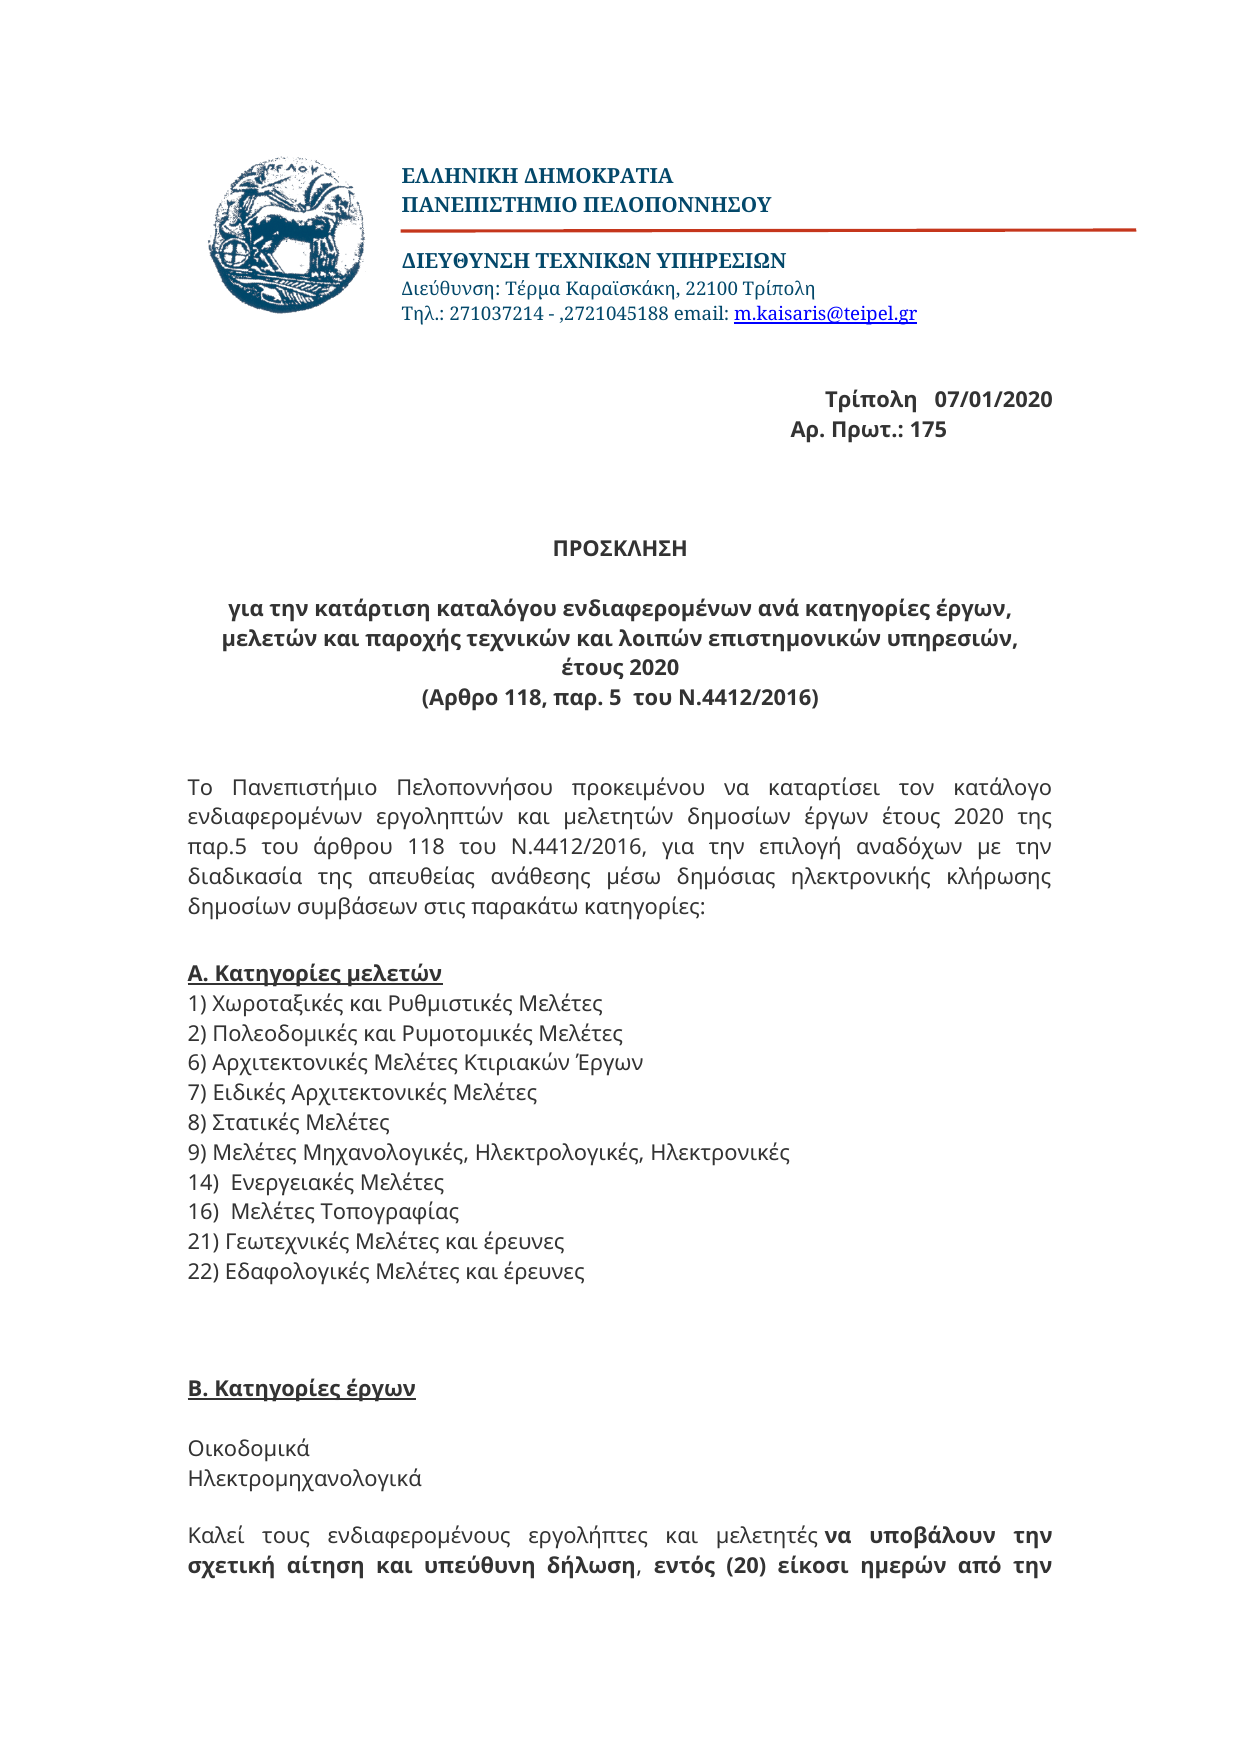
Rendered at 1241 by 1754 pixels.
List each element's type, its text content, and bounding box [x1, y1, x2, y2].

table_header ΕΛΛΗΝΙΚΗ ΔΗΜΟΚΡΑΤΙΑ ΠΑΝΕΠΙΣΤΗΜΙΟ ΠΕΛΟΠΟΝΝΗΣΟΥ ΔΙΕΥΘΥΝΣΗ ΤΕΧΝΙΚΩΝ ΥΠΗΡΕΣΙΩΝ Διεύθυνση: Τέρμα Καραϊσκάκη, 22100 Τρίπολη Τηλ.: 271037214 - ,2721045188 email: m.kaisaris@teipel.gr [390, 150, 1240, 354]
text ΠΡΟΣΚΛΗΣΗ [187, 533, 1053, 563]
text 1) Χωροταξικές και Ρυθμιστικές Μελέτες 2) Πολεοδομικές και Ρυμοτομικές Μελέτες 6) Αρχιτεκτονικές Μελέτες Κτιριακών Έργων 7) Ειδικές Αρχιτεκτονικές Μελέτες 8) Στατικές Μελέτες 9) Μελέτες Μηχανολογικές, Ηλεκτρολογικές, Ηλεκτρονικές 14) Ενεργειακές Μελέτες 16) Μελέτες Τοπογραφίας [187, 988, 1053, 1226]
text Α. Κατηγορίες μελετών [187, 958, 1053, 988]
text Το Πανεπιστήμιο Πελοποννήσου προκειμένου να καταρτίσει τον κατάλογο ενδιαφερομένων εργοληπτών και μελετητών δημοσίων έργων έτους 2020 της παρ.5 του άρθρου 118 του Ν.4412/2016, για την επιλογή αναδόχων με την διαδικασία της απευθείας ανάθεσης μέσω δημόσιας ηλεκτρονικής κλήρωσης δημοσίων συμβάσεων στις παρακάτω κατηγορίες: [187, 771, 1053, 920]
text (Αρθρο 118, παρ. 5 του Ν.4412/2016) [187, 682, 1053, 712]
text για την κατάρτιση καταλόγου ενδιαφερομένων ανά κατηγορίες έργων, μελετών και παροχής τεχνικών και λοιπών επιστημονικών υπηρεσιών, έτους 2020 [187, 593, 1053, 682]
picture [402, 283, 406, 293]
text B. Κατηγορίες έργων [187, 1373, 1053, 1403]
text 22) Εδαφολογικές Μελέτες και έρευνες [187, 1256, 1053, 1286]
table_header [188, 150, 390, 354]
picture [198, 150, 368, 330]
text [187, 1520, 1053, 1580]
text Τρίπολη 07/01/2020 [187, 384, 1053, 414]
picture [795, 281, 804, 295]
text Οικοδομικά Ηλεκτρομηχανολογικά [187, 1403, 1053, 1520]
text 21) Γεωτεχνικές Μελέτες και έρευνες [187, 1226, 1053, 1256]
text Αρ. Πρωτ.: 175 [187, 414, 1053, 444]
